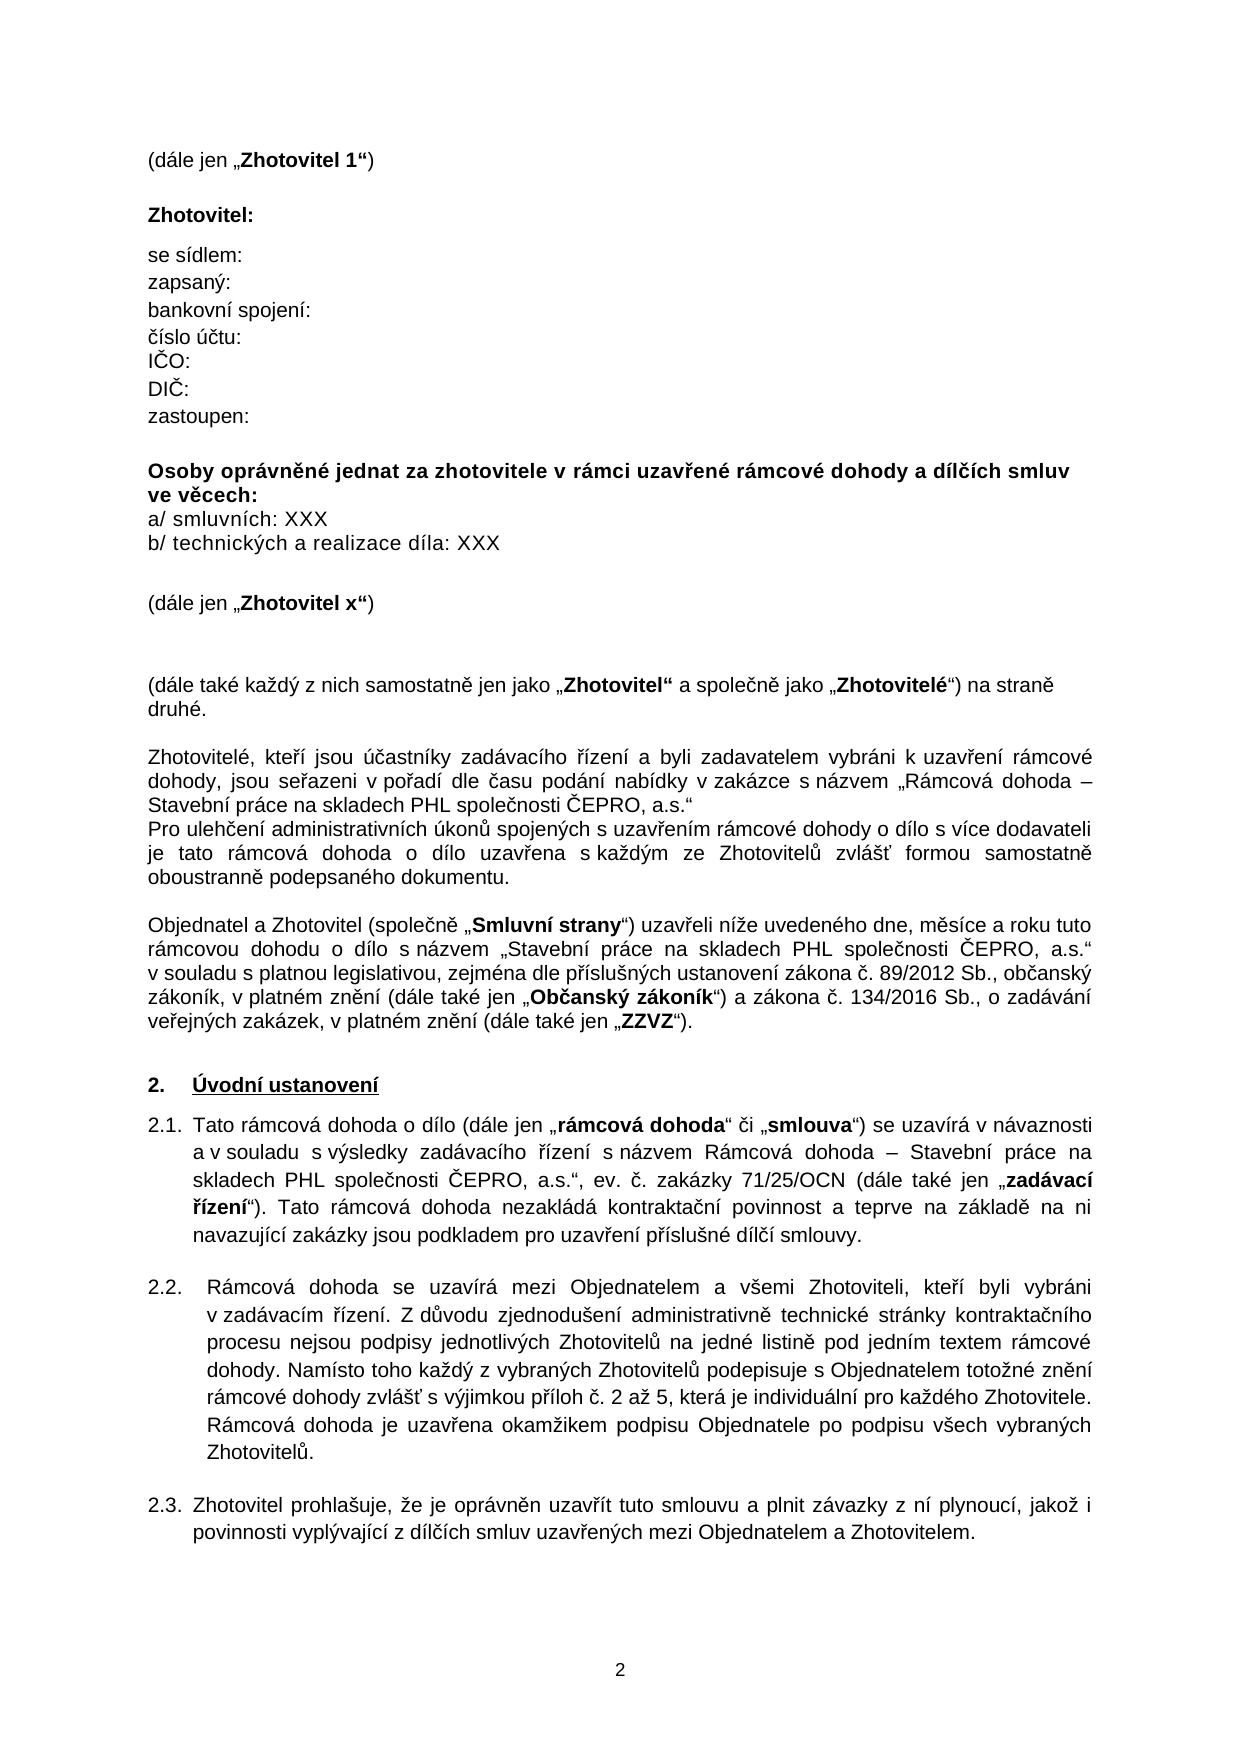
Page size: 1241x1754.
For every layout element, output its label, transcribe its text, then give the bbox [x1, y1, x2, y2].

text (dále také každý z nich samostatně jen jako „Zhotovitel“ a společně jako „Zhotovitelé“) na straně druhé. [148, 673, 1093, 721]
text Pro ulehčení administrativních úkonů spojených s uzavřením rámcové dohody o dílo s více dodavateli je tato rámcová dohoda o dílo uzavřena s každým ze Zhotovitelů zvlášť formou samostatně oboustranně podepsaného dokumentu. [148, 817, 1093, 889]
text zapsaný: [148, 270, 1093, 294]
text Zhotovitel: [148, 203, 1093, 227]
text IČO: [148, 349, 1093, 373]
text Zhotovitelé, kteří jsou účastníky zadávacího řízení a byli zadavatelem vybráni k uzavření rámcové dohody, jsou seřazeni v pořadí dle času podání nabídky v zakázce s názvem „Rámcová dohoda – Stavební práce na skladech PHL společnosti ČEPRO, a.s.“ [148, 745, 1093, 817]
text b/ technických a realizace díla: XXX [148, 531, 1093, 555]
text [148, 459, 1093, 507]
text a/ smluvních: XXX [148, 507, 1093, 531]
list Tato rámcová dohoda o dílo (dále jen „rámcová dohoda“ či „smlouva“) se uzavírá v návaznosti a v souladu s výsledky zadávacího řízení s názvem Rámcová dohoda – Stavební práce na skladech PHL společnosti ČEPRO, a.s.“, ev. č. zakázky 71/25/OCN (dále také jen „zadávací řízení“). Tato rámcová dohoda nezakládá kontraktační povinnost a teprve na základě na ni navazující zakázky jsou podkladem pro uzavření příslušné dílčí smlouvy. [148, 1113, 1093, 1247]
text číslo účtu: [148, 325, 1093, 349]
list Rámcová dohoda se uzavírá mezi Objednatelem a všemi Zhotoviteli, kteří byli vybráni v zadávacím řízení. Z důvodu zjednodušení administrativně technické stránky kontraktačního procesu nejsou podpisy jednotlivých Zhotovitelů na jedné listině pod jedním textem rámcové dohody. Namísto toho každý z vybraných Zhotovitelů podepisuje s Objednatelem totožné znění rámcové dohody zvlášť s výjimkou příloh č. 2 až 5, která je individuální pro každého Zhotovitele. Rámcová dohoda je uzavřena okamžikem podpisu Objednatele po podpisu všech vybraných Zhotovitelů. [148, 1275, 1093, 1464]
text (dále jen „Zhotovitel x“) [148, 591, 1093, 615]
text bankovní spojení: [148, 298, 1093, 322]
list Zhotovitel prohlašuje, že je oprávněn uzavřít tuto smlouvu a plnit závazky z ní plynoucí, jakož i povinnosti vyplývající z dílčích smluv uzavřených mezi Objednatelem a Zhotovitelem. [148, 1493, 1093, 1544]
text zastoupen: [148, 404, 1093, 428]
text Objednatel a Zhotovitel (společně „Smluvní strany“) uzavřeli níže uvedeného dne, měsíce a roku tuto rámcovou dohodu o dílo s názvem „Stavební práce na skladech PHL společnosti ČEPRO, a.s.“ v souladu s platnou legislativou, zejména dle příslušných ustanovení zákona č. 89/2012 Sb., občanský zákoník, v platném znění (dále také jen „Občanský zákoník“) a zákona č. 134/2016 Sb., o zadávání veřejných zakázek, v platném znění (dále také jen „ZZVZ“). [148, 913, 1093, 1033]
text DIČ: [148, 377, 1093, 401]
list Úvodní ustanovení [148, 1073, 1093, 1097]
text (dále jen „Zhotovitel 1“) [148, 148, 1093, 172]
text se sídlem: [148, 243, 1093, 267]
